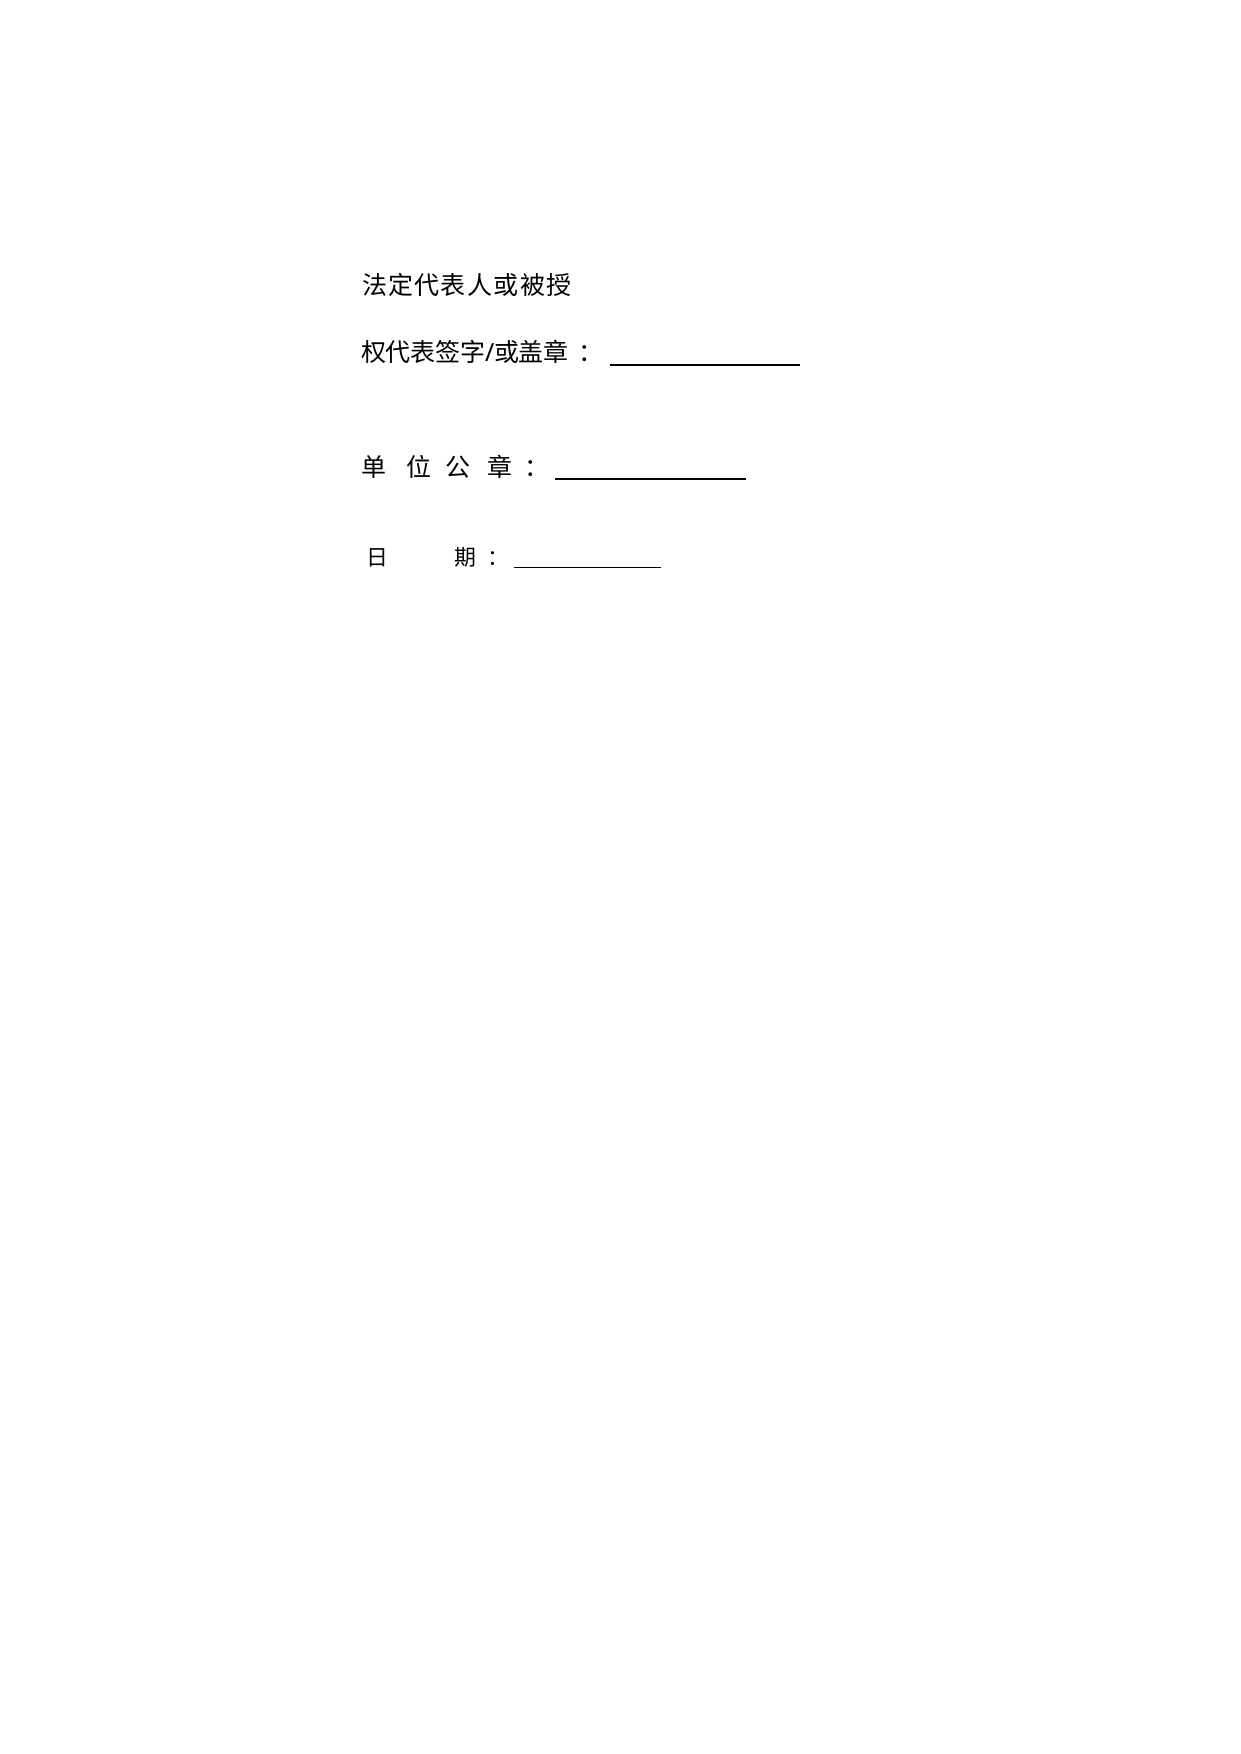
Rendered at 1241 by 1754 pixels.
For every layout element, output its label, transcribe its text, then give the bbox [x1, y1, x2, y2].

text 法定代表人或被授 [362, 251, 1053, 316]
text 日 期 ： [187, 539, 1053, 572]
text 权代表签字/或盖章 ： [361, 318, 1053, 383]
text 单 位 公 章 ： [361, 433, 1053, 498]
